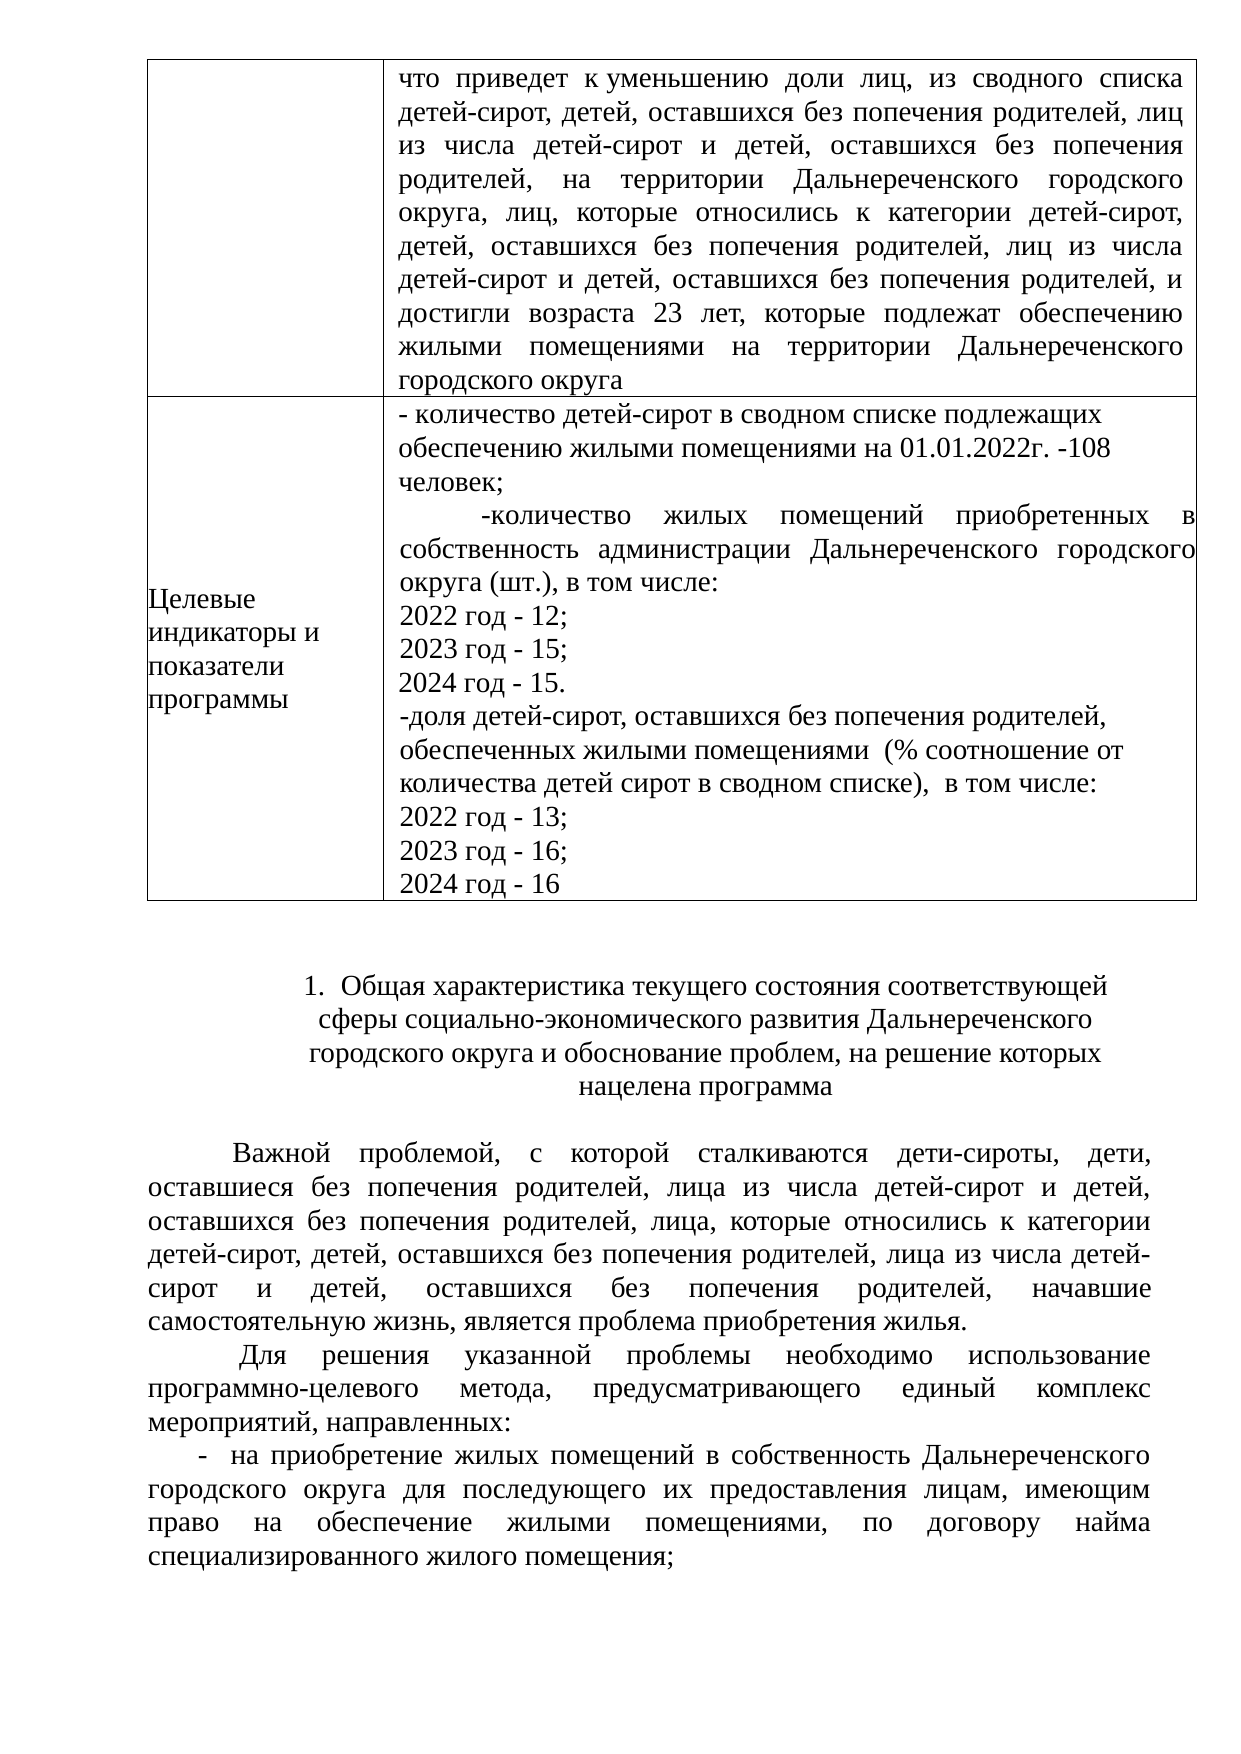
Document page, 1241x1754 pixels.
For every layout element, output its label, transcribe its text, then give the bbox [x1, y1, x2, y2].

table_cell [148, 60, 383, 396]
text Важной проблемой, с которой сталкиваются дети-сироты, дети, оставшиеся без попечения родителей, лица из числа детей-сирот и детей, оставшихся без попечения родителей, лица, которые относились к категории детей-сирот, детей, оставшихся без попечения родителей, лица из числа детей-сирот и детей, оставшихся без попечения родителей, начавшие самостоятельную жизнь, является проблема приобретения жилья. [148, 1136, 897, 1169]
text Для решения указанной проблемы необходимо использование программно-целевого метода, предусматривающего единый комплекс мероприятий, направленных: [148, 1337, 1152, 1437]
text нацелена программа [259, 1068, 1152, 1102]
list Общая характеристика текущего состояния соответствующей [259, 968, 1152, 1001]
text - на приобретение жилых помещений в собственность Дальнереченского городского округа для последующего их предоставления лицам, имеющим право на обеспечение жилыми помещениями, по договору найма специализированного жилого помещения; [148, 1437, 1152, 1572]
text сферы социально-экономического развития Дальнереченского [259, 1001, 1152, 1035]
text Важной проблемой, с которой сталкиваются дети-сироты, дети, оставшиеся без попечения родителей, лица из числа детей-сирот и детей, оставшихся без попечения родителей, лица, которые относились к категории детей-сирот, детей, оставшихся без попечения родителей, лица из числа детей-сирот и детей, оставшихся без попечения родителей, начавшие самостоятельную жизнь, является проблема приобретения жилья. [148, 1270, 1152, 1337]
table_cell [384, 60, 1196, 396]
table_cell - количество детей-сирот в сводном списке подлежащих обеспечению жилыми помещениями на 01.01.2022г. -108 человек; -количество жилых помещений приобретенных в собственность администрации Дальнереченского городского округа (шт.), в том числе: 2022 год - 12; 2023 год - 15; 2024 год - 15. -доля детей-сирот, оставшихся без попечения родителей, обеспеченных жилыми помещениями (% соотношение от количества детей сирот в сводном списке), в том числе: 2022 год - 13; 2023 год - 16; 2024 год - 16 [384, 397, 1196, 900]
text городского округа и обоснование проблем, на решение которых [259, 1035, 1152, 1068]
table_cell Целевые индикаторы и показатели программы [148, 397, 383, 900]
